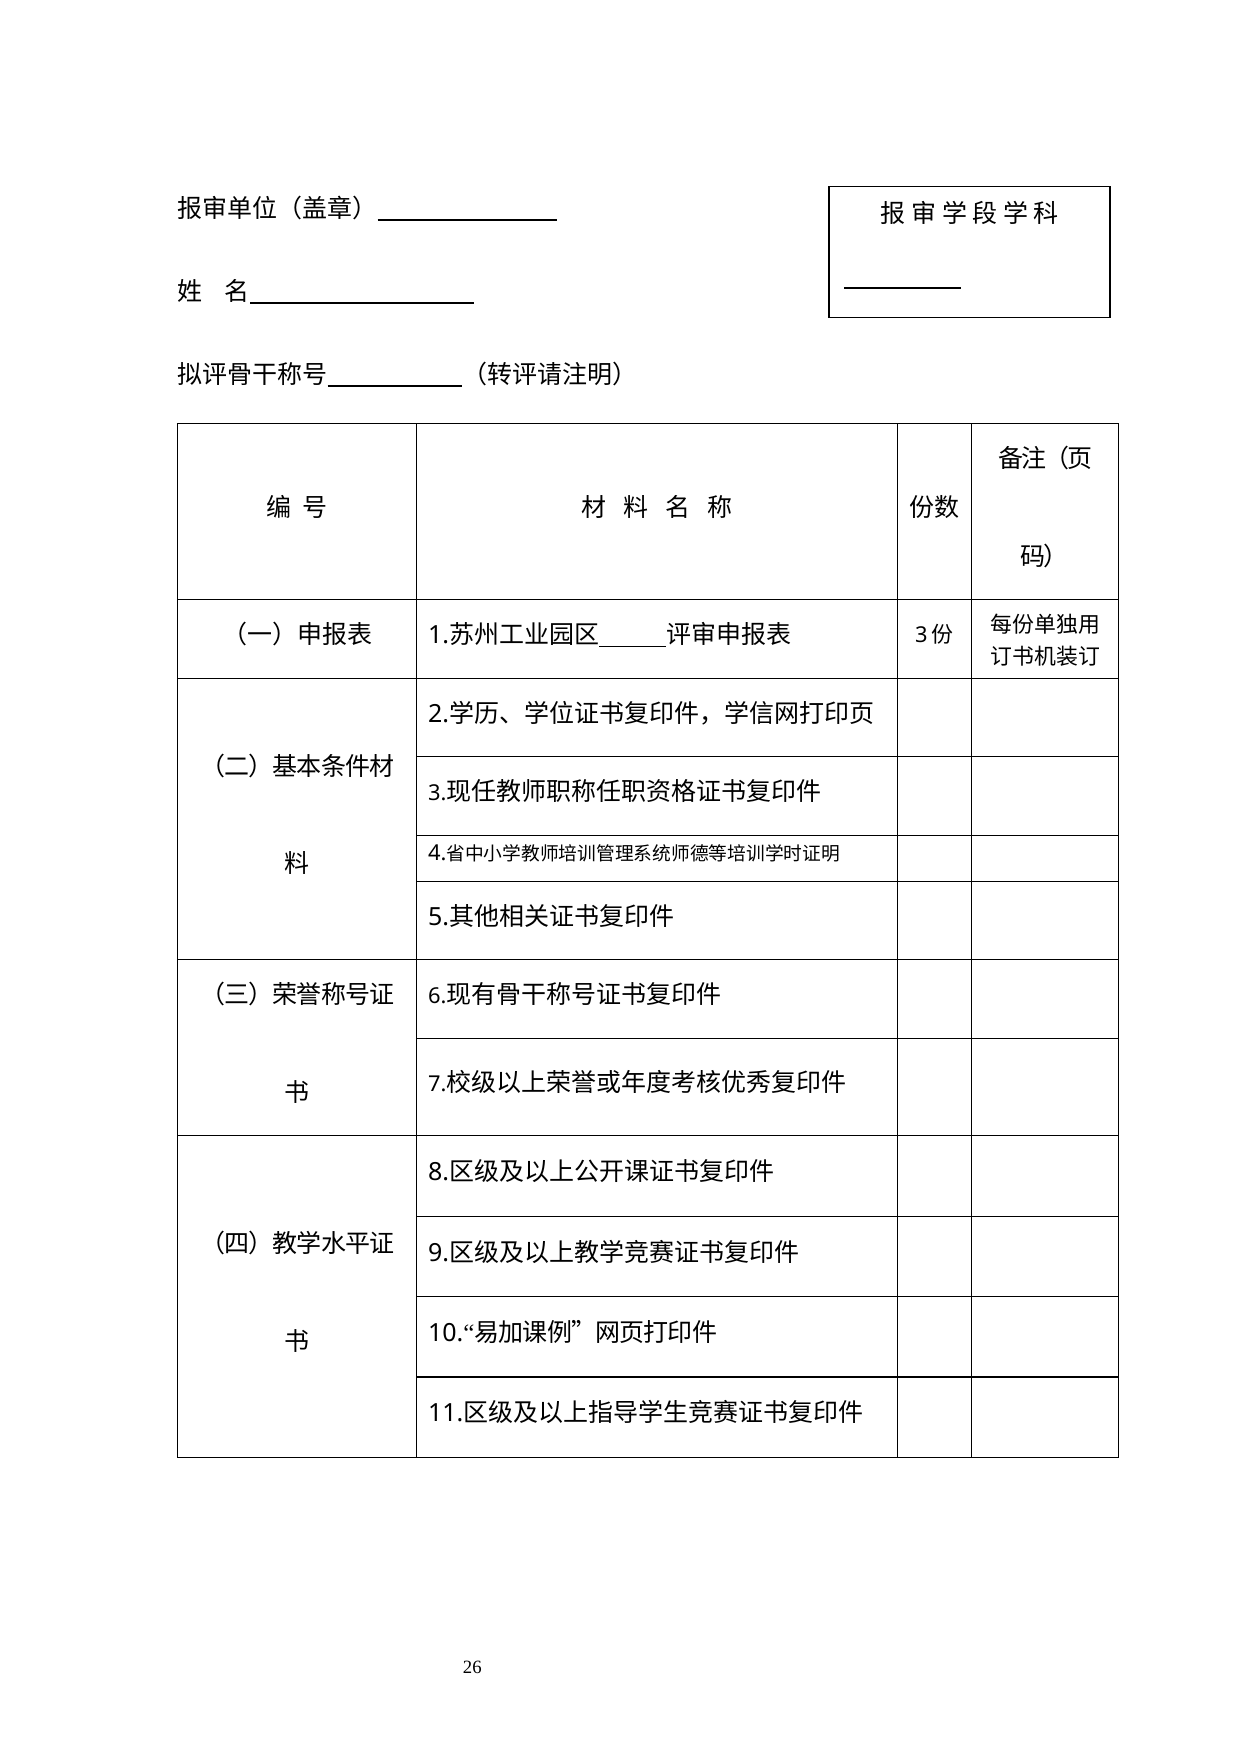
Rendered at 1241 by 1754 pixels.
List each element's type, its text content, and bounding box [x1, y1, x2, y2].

table_cell [972, 1378, 1118, 1457]
table_cell 6.现有骨干称号证书复印件 [417, 960, 897, 1038]
table_cell [898, 960, 971, 1038]
table_cell [898, 1136, 971, 1216]
table_cell [972, 1217, 1118, 1296]
table_cell [898, 679, 971, 756]
table_cell [898, 1039, 971, 1135]
table_cell 11.区级及以上指导学生竞赛证书复印件 [417, 1378, 897, 1457]
table_cell [972, 1136, 1118, 1216]
table_cell 3.现任教师职称任职资格证书复印件 [417, 757, 897, 835]
table_cell 2.学历、学位证书复印件，学信网打印页 [417, 679, 897, 756]
table_cell 8.区级及以上公开课证书复印件 [417, 1136, 897, 1216]
table_cell （一）申报表 [178, 600, 416, 678]
table_cell [972, 1297, 1118, 1376]
table_cell [972, 836, 1118, 881]
table_cell [898, 757, 971, 835]
table_cell [972, 757, 1118, 835]
table_cell 4.省中小学教师培训管理系统师德等培训学时证明 [417, 836, 897, 881]
table_cell 3份 [898, 600, 971, 678]
table_cell [972, 1039, 1118, 1135]
table_cell [898, 1217, 971, 1296]
table_cell 每份单独用订书机装订 [972, 600, 1118, 678]
table_cell [972, 679, 1118, 756]
table_cell [898, 1378, 971, 1457]
text 姓 名 [177, 257, 1048, 322]
text 报审单位（盖章） [177, 174, 1048, 239]
table_header 备注（页码） [972, 424, 1118, 599]
table_cell [898, 836, 971, 881]
table_cell [972, 960, 1118, 1038]
table_header 份数 [898, 424, 971, 599]
table_cell 5.其他相关证书复印件 [417, 882, 897, 959]
table_cell [898, 882, 971, 959]
table_header 编 号 [178, 424, 416, 599]
table_cell （四）教学水平证书 [178, 1136, 416, 1457]
table_cell 9.区级及以上教学竞赛证书复印件 [417, 1217, 897, 1296]
table_cell [898, 1297, 971, 1376]
table_header 材 料 名 称 [417, 424, 897, 599]
table_cell （二）基本条件材料 [178, 679, 416, 959]
table_cell 10.“易加课例”网页打印件 [417, 1297, 897, 1376]
table_cell 1.苏州工业园区 评审申报表 [417, 600, 897, 678]
text 拟评骨干称号 （转评请注明） [177, 340, 1048, 405]
table_cell （三）荣誉称号证书 [178, 960, 416, 1135]
table_cell 7.校级以上荣誉或年度考核优秀复印件 [417, 1039, 897, 1135]
table_cell [972, 882, 1118, 959]
